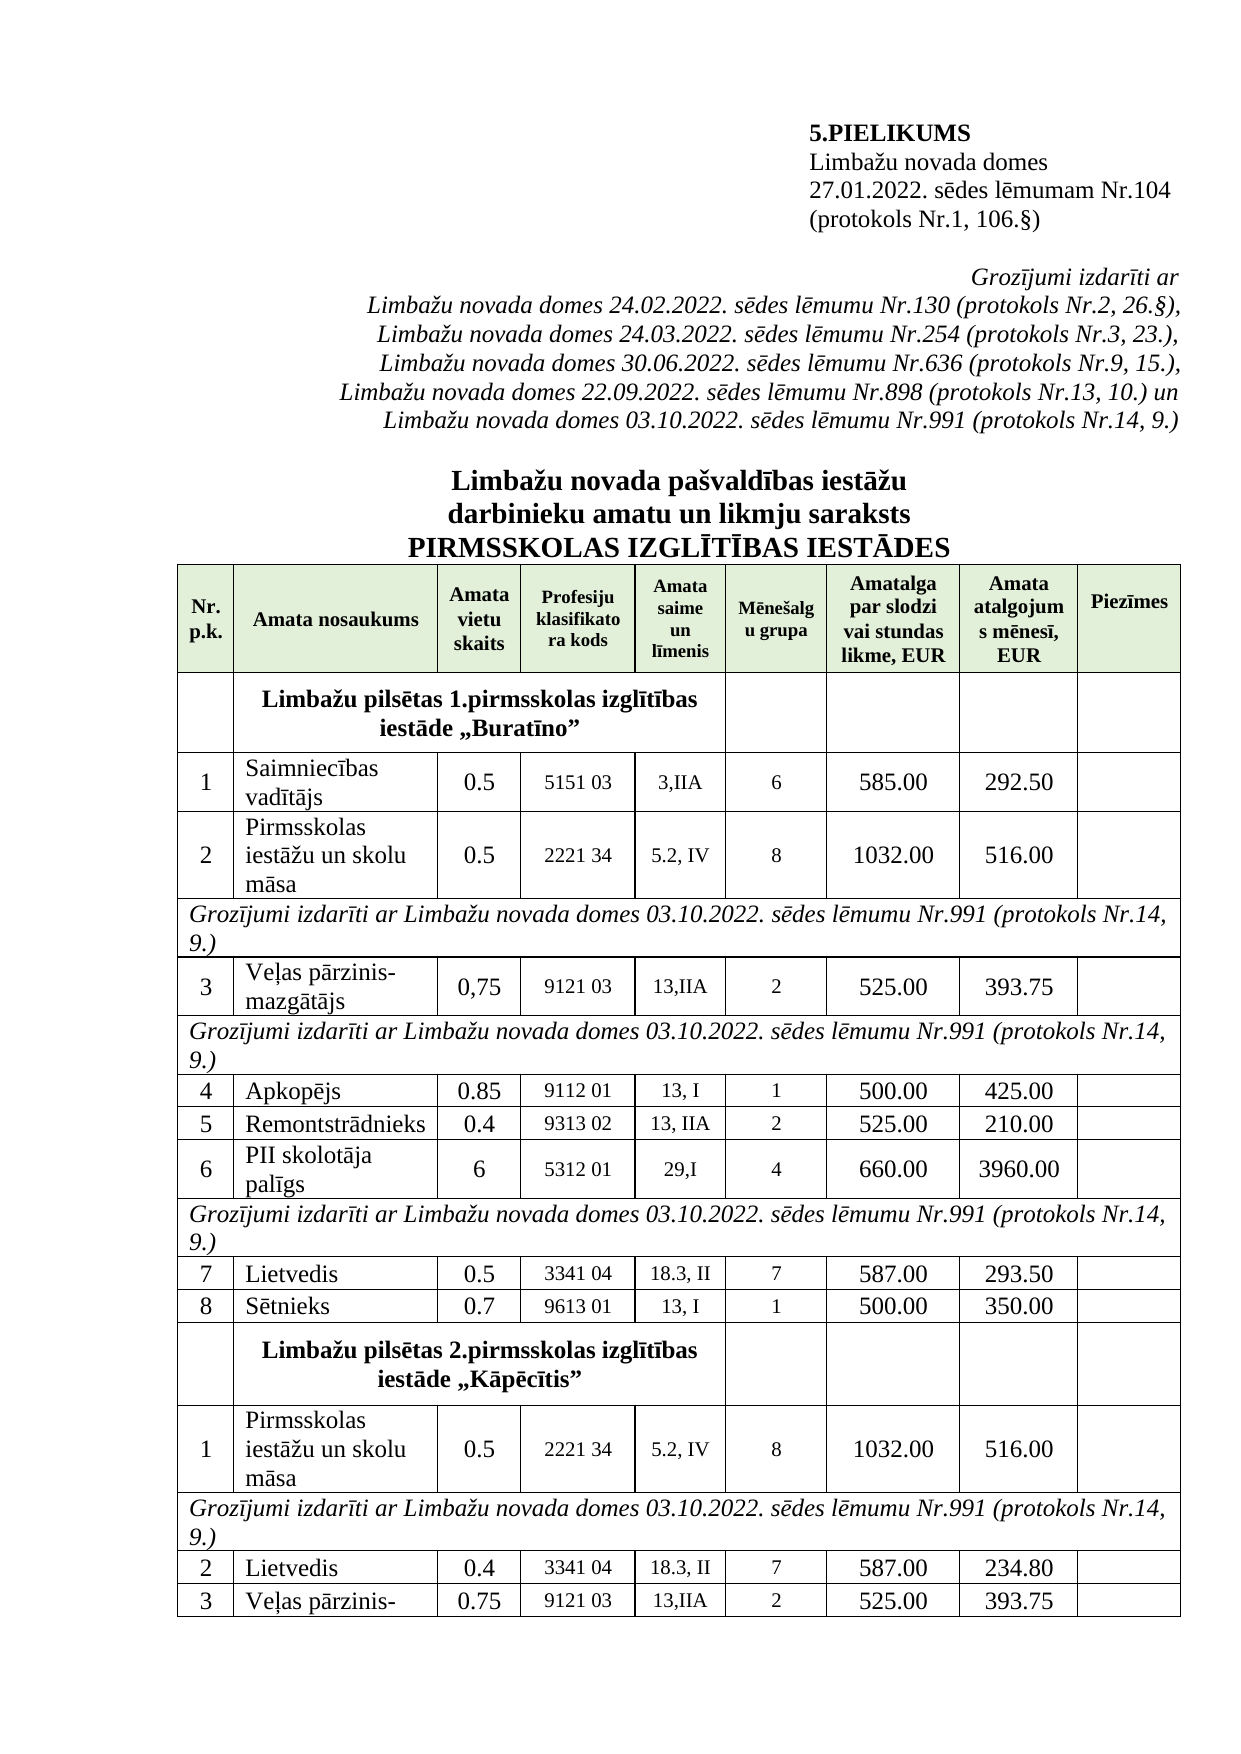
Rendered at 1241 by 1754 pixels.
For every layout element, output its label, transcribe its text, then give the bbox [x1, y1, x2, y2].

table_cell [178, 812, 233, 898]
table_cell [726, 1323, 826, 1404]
text Limbažu novada domes 03.10.2022. sēdes lēmumu Nr.991 (protokols Nr.14, 9.) [177, 406, 1181, 434]
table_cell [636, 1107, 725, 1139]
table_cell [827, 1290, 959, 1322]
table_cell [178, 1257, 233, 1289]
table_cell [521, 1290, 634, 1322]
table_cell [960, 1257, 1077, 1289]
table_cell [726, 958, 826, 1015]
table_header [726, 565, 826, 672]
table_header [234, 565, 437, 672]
text Grozījumi izdarīti ar [177, 262, 1181, 291]
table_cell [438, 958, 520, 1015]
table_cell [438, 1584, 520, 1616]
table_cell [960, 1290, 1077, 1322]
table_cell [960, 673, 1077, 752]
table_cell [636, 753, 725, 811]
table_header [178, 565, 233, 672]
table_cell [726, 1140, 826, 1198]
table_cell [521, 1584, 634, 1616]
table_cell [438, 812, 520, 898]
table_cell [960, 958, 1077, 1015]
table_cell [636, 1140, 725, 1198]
text Limbažu novada domes [809, 147, 1181, 176]
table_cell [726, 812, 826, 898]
text 27.01.2022. sēdes lēmumam Nr.104 (protokols Nr.1, 106.§) [809, 176, 1181, 233]
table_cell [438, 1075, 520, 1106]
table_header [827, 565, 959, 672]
text 5.Pielikums [809, 118, 1181, 147]
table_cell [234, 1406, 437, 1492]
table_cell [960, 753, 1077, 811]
text Limbažu novada pašvaldības iestāžu [177, 463, 1181, 497]
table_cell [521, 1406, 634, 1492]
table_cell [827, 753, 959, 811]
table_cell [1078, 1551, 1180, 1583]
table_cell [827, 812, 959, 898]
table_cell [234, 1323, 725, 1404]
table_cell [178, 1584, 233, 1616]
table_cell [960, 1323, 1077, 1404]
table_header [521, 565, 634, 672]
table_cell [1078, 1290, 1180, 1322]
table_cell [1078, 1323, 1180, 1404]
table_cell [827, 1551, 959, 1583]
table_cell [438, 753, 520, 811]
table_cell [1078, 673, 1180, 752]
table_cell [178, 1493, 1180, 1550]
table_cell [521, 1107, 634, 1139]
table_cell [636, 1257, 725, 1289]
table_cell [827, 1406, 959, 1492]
text Limbažu novada domes 30.06.2022. sēdes lēmumu Nr.636 (protokols Nr.9, 15.), [177, 348, 1181, 377]
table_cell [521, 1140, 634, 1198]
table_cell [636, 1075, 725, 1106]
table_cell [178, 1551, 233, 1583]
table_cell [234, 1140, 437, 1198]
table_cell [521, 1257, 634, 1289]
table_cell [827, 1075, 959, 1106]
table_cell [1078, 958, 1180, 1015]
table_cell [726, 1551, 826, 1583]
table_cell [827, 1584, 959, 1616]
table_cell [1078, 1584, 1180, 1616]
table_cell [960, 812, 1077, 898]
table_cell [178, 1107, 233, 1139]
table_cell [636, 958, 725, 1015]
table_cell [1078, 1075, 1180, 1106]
text Limbažu novada domes 24.03.2022. sēdes lēmumu Nr.254 (protokols Nr.3, 23.), [177, 319, 1181, 348]
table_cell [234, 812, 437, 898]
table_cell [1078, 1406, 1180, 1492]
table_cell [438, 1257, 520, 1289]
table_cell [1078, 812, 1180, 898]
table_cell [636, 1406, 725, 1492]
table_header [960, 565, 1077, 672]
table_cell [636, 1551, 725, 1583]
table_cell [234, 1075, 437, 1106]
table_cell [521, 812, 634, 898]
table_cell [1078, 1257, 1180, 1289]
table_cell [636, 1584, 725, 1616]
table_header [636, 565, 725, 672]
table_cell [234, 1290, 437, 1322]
text darbinieku amatu un likmju saraksts [177, 497, 1181, 530]
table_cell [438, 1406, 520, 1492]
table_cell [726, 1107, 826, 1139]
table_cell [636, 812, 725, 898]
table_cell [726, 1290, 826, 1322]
text Limbažu novada domes 24.02.2022. sēdes lēmumu Nr.130 (protokols Nr.2, 26.§), [177, 291, 1181, 319]
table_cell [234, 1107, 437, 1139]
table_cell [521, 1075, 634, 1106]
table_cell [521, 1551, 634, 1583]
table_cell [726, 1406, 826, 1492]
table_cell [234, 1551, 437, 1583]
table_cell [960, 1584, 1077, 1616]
text Limbažu novada domes 22.09.2022. sēdes lēmumu Nr.898 (protokols Nr.13, 10.) un [177, 377, 1181, 406]
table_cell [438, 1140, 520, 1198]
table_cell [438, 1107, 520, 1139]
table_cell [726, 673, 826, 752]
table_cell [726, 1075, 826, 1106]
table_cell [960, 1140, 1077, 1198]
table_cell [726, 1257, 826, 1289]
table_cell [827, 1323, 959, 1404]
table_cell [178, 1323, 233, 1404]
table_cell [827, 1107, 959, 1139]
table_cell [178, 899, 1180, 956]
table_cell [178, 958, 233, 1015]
text PIRMSSKOLAS IZGLĪTĪBAS IESTĀDES [177, 530, 1181, 564]
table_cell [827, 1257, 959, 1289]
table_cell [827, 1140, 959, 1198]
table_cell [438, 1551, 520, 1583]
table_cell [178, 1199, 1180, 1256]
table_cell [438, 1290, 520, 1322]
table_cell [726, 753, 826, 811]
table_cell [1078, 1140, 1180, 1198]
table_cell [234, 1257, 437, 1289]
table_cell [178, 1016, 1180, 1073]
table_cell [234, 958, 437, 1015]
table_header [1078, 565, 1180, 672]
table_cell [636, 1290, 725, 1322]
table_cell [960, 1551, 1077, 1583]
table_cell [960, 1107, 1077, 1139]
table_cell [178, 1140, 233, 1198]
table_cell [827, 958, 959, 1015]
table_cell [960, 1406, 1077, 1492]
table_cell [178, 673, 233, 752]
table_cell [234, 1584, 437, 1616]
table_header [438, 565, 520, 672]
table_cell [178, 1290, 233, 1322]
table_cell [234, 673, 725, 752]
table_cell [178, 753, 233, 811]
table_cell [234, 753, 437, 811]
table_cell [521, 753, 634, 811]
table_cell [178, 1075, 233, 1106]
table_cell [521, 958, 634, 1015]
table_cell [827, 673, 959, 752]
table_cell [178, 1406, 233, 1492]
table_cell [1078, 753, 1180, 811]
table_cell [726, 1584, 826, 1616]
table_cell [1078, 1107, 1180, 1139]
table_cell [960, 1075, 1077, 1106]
